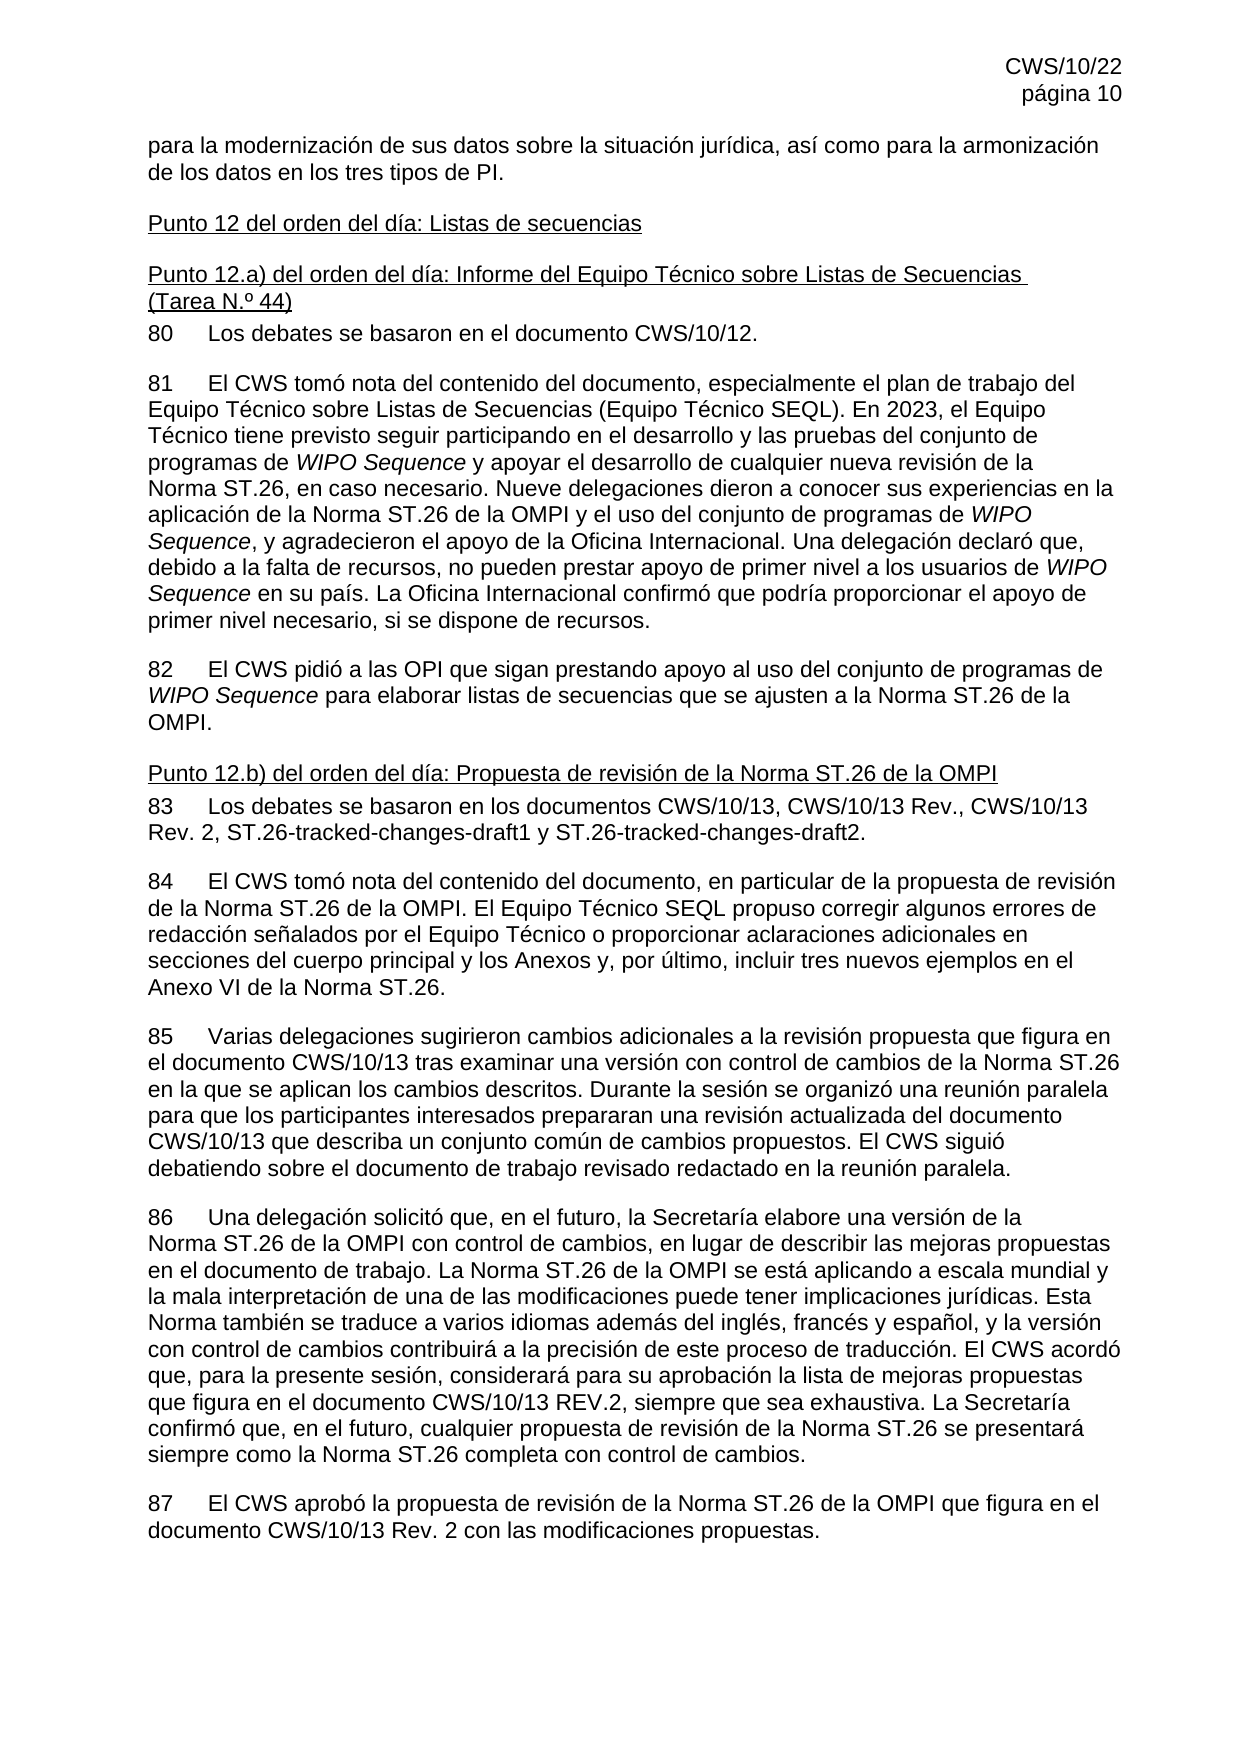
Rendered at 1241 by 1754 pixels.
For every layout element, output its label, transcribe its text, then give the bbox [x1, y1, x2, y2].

text Los debates se basaron en los documentos CWS/10/13, CWS/10/13 Rev., CWS/10/13 Rev. 2, ST.26-tracked-changes-draft1 y ST.26-tracked-changes-draft2. [148, 793, 1122, 845]
subtitle Punto 12.b) del orden del día: Propuesta de revisión de la Norma ST.26 de la OMPI [148, 760, 1122, 786]
text El CWS tomó nota del contenido del documento, en particular de la propuesta de revisión de la Norma ST.26 de la OMPI. El Equipo Técnico SEQL propuso corregir algunos errores de redacción señalados por el Equipo Técnico o proporcionar aclaraciones adicionales en secciones del cuerpo principal y los Anexos y, por último, incluir tres nuevos ejemplos en el Anexo VI de la Norma ST.26. [148, 868, 1122, 1000]
text El CWS aprobó la propuesta de revisión de la Norma ST.26 de la OMPI que figura en el documento CWS/10/13 Rev. 2 con las modificaciones propuestas. [148, 1490, 1122, 1543]
text El CWS tomó nota del contenido del documento, especialmente el plan de trabajo del Equipo Técnico sobre Listas de Secuencias (Equipo Técnico SEQL). En 2023, el Equipo Técnico tiene previsto seguir participando en el desarrollo y las pruebas del conjunto de programas de WIPO Sequence y apoyar el desarrollo de cualquier nueva revisión de la Norma ST.26, en caso necesario. Nueve delegaciones dieron a conocer sus experiencias en la aplicación de la Norma ST.26 de la OMPI y el uso del conjunto de programas de WIPO Sequence, y agradecieron el apoyo de la Oficina Internacional. Una delegación declaró que, debido a la falta de recursos, no pueden prestar apoyo de primer nivel a los usuarios de WIPO Sequence en su país. La Oficina Internacional confirmó que podría proporcionar el apoyo de primer nivel necesario, si se dispone de recursos. [148, 369, 1122, 633]
subtitle Punto 12 del orden del día: Listas de secuencias [148, 210, 1122, 236]
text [148, 132, 1122, 185]
text El CWS pidió a las OPI que sigan prestando apoyo al uso del conjunto de programas de WIPO Sequence para elaborar listas de secuencias que se ajusten a la Norma ST.26 de la OMPI. [148, 656, 1122, 735]
text Varias delegaciones sugirieron cambios adicionales a la revisión propuesta que figura en el documento CWS/10/13 tras examinar una versión con control de cambios de la Norma ST.26 en la que se aplican los cambios descritos. Durante la sesión se organizó una reunión paralela para que los participantes interesados prepararan una revisión actualizada del documento CWS/10/13 que describa un conjunto común de cambios propuestos. El CWS siguió debatiendo sobre el documento de trabajo revisado redactado en la reunión paralela. [148, 1023, 1122, 1181]
subtitle Punto 12.a) del orden del día: Informe del Equipo Técnico sobre Listas de Secuencias (Tarea N.º 44) [148, 261, 1122, 314]
text Una delegación solicitó que, en el futuro, la Secretaría elabore una versión de la Norma ST.26 de la OMPI con control de cambios, en lugar de describir las mejoras propuestas en el documento de trabajo. La Norma ST.26 de la OMPI se está aplicando a escala mundial y la mala interpretación de una de las modificaciones puede tener implicaciones jurídicas. Esta Norma también se traduce a varios idiomas además del inglés, francés y español, y la versión con control de cambios contribuirá a la precisión de este proceso de traducción. El CWS acordó que, para la presente sesión, considerará para su aprobación la lista de mejoras propuestas que figura en el documento CWS/10/13 REV.2, siempre que sea exhaustiva. La Secretaría confirmó que, en el futuro, cualquier propuesta de revisión de la Norma ST.26 se presentará siempre como la Norma ST.26 completa con control de cambios. [148, 1204, 1122, 1467]
text Los debates se basaron en el documento CWS/10/12. [148, 320, 1122, 347]
